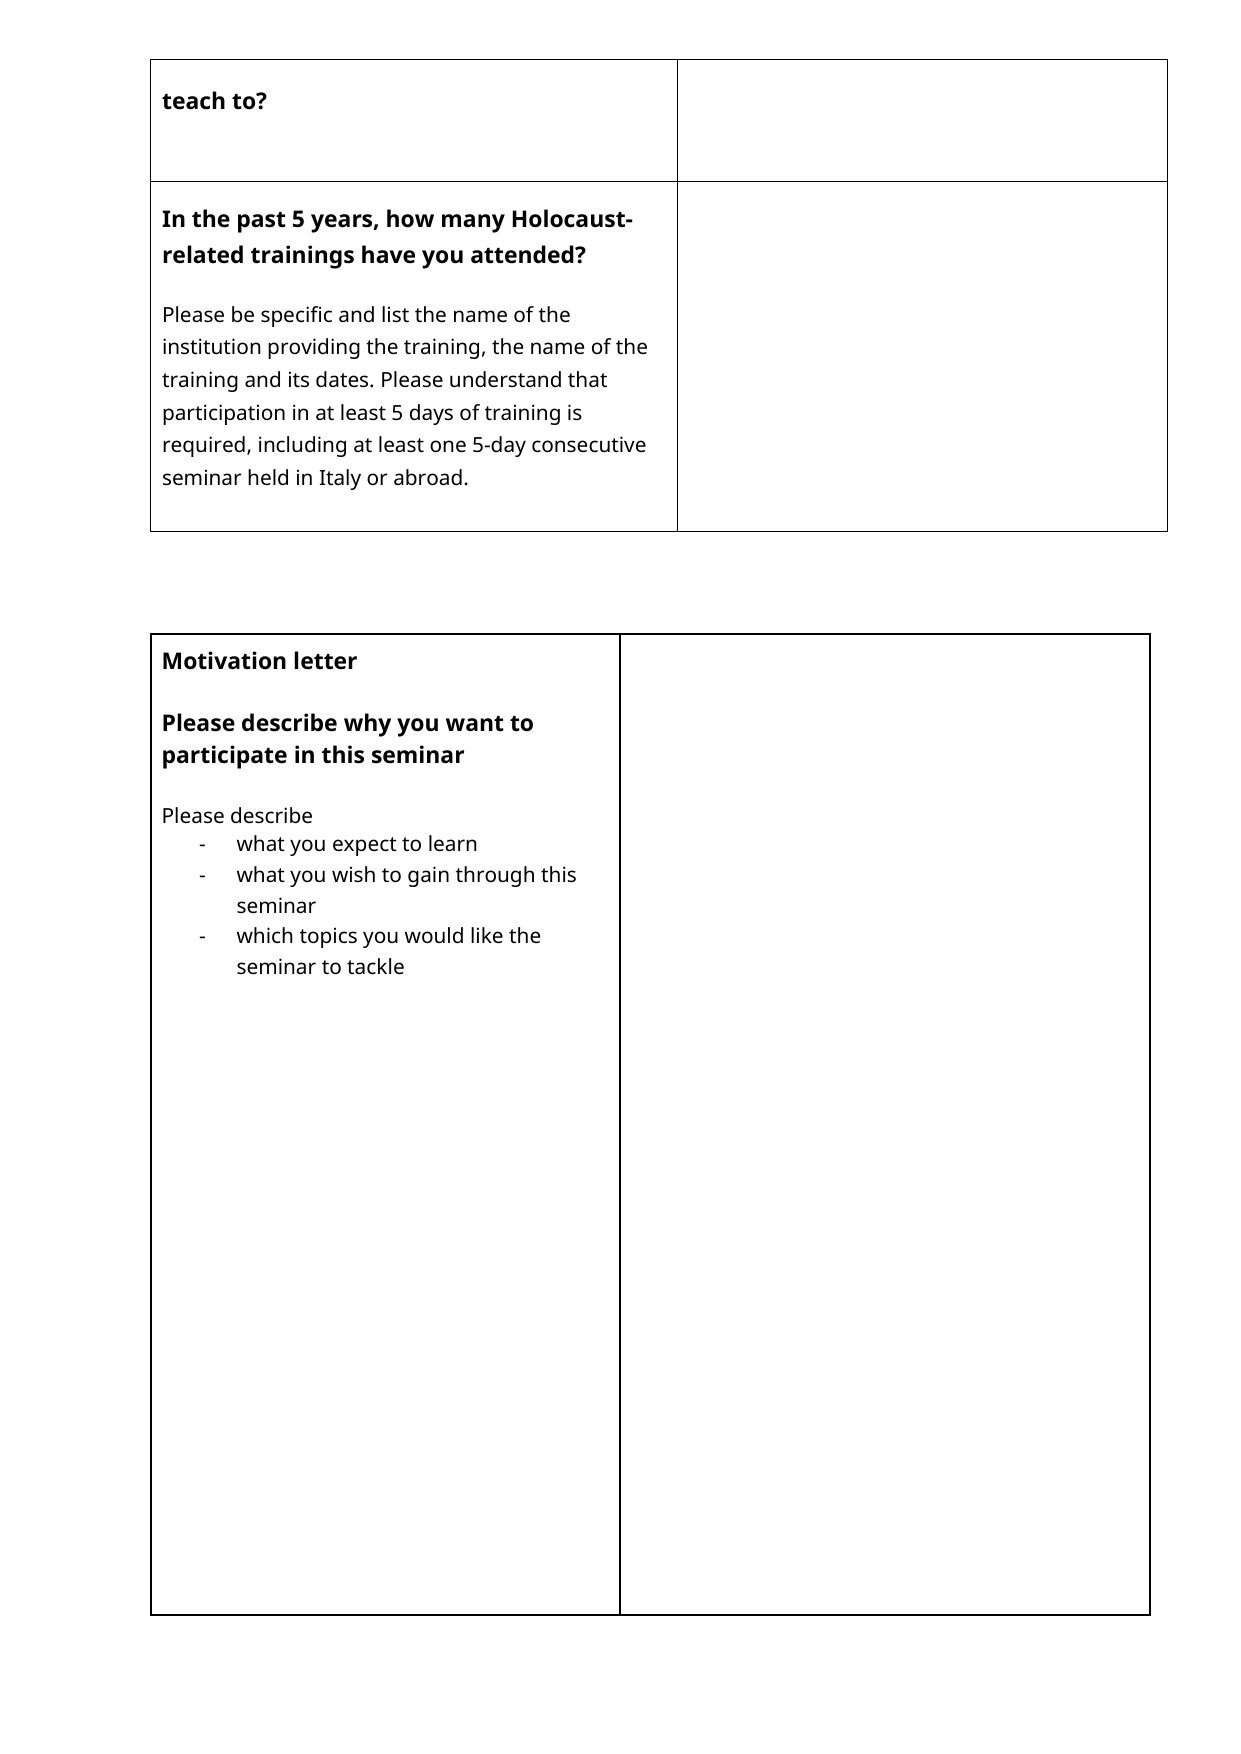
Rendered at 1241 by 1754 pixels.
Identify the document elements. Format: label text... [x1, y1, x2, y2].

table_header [152, 635, 619, 1614]
table_cell In the past 5 years, how many Holocaust-related trainings have you attended? Please be specific and list the name of the institution providing the training, the name of the training and its dates. Please understand that participation in at least 5 days of training is required, including at least one 5-day consecutive seminar held in Italy or abroad. [151, 182, 677, 531]
table_cell [678, 182, 1167, 531]
table_cell [678, 60, 1167, 181]
table_header [621, 635, 1149, 1614]
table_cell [151, 60, 677, 181]
